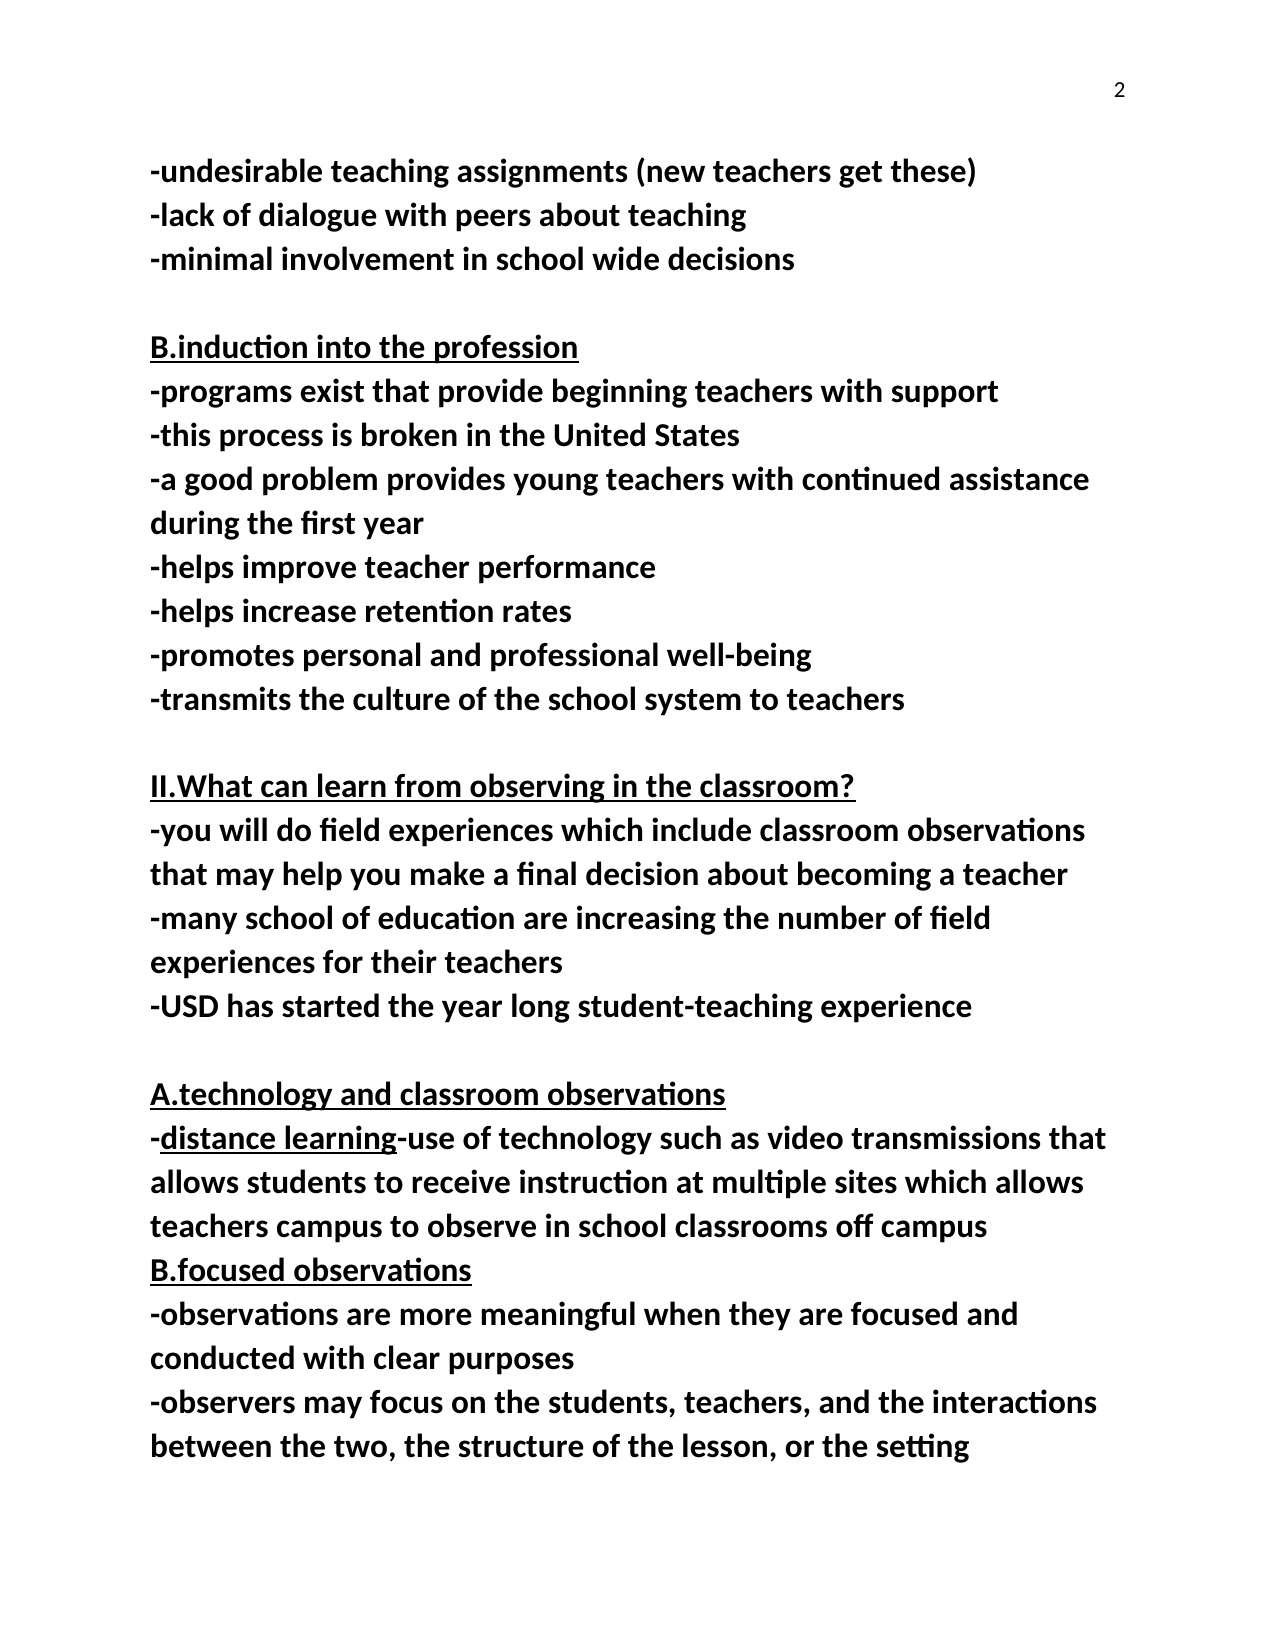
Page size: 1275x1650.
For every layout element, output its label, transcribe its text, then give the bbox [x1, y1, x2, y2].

text -many school of education are increasing the number of field experiences for their teachers [150, 897, 1125, 982]
text -lack of dialogue with peers about teaching [150, 194, 1125, 235]
text -helps increase retention rates [150, 589, 1125, 630]
text -programs exist that provide beginning teachers with support [150, 370, 1125, 411]
text -minimal involvement in school wide decisions [150, 238, 1125, 279]
text -observers may focus on the students, teachers, and the interactions between the two, the structure of the lesson, or the setting [150, 1381, 1125, 1466]
text II.What can learn from observing in the classroom? [150, 765, 1125, 806]
text -you will do field experiences which include classroom observations that may help you make a final decision about becoming a teacher [150, 809, 1125, 894]
text A.technology and classroom observations [150, 1073, 1125, 1114]
text -a good problem provides young teachers with continued assistance during the first year [150, 458, 1125, 542]
text -observations are more meaningful when they are focused and conducted with clear purposes [150, 1293, 1125, 1378]
text B.focused observations [150, 1249, 1125, 1290]
text -distance learning-use of technology such as video transmissions that allows students to receive instruction at multiple sites which allows teachers campus to observe in school classrooms off campus [150, 1117, 1125, 1246]
text -undesirable teaching assignments (new teachers get these) [150, 150, 1125, 191]
text -promotes personal and professional well-being [150, 633, 1125, 674]
text -this process is broken in the United States [150, 414, 1125, 454]
text B.induction into the profession [150, 326, 1125, 367]
text -USD has started the year long student-teaching experience [150, 985, 1125, 1026]
text -helps improve teacher performance [150, 546, 1125, 586]
text -transmits the culture of the school system to teachers [150, 677, 1125, 718]
